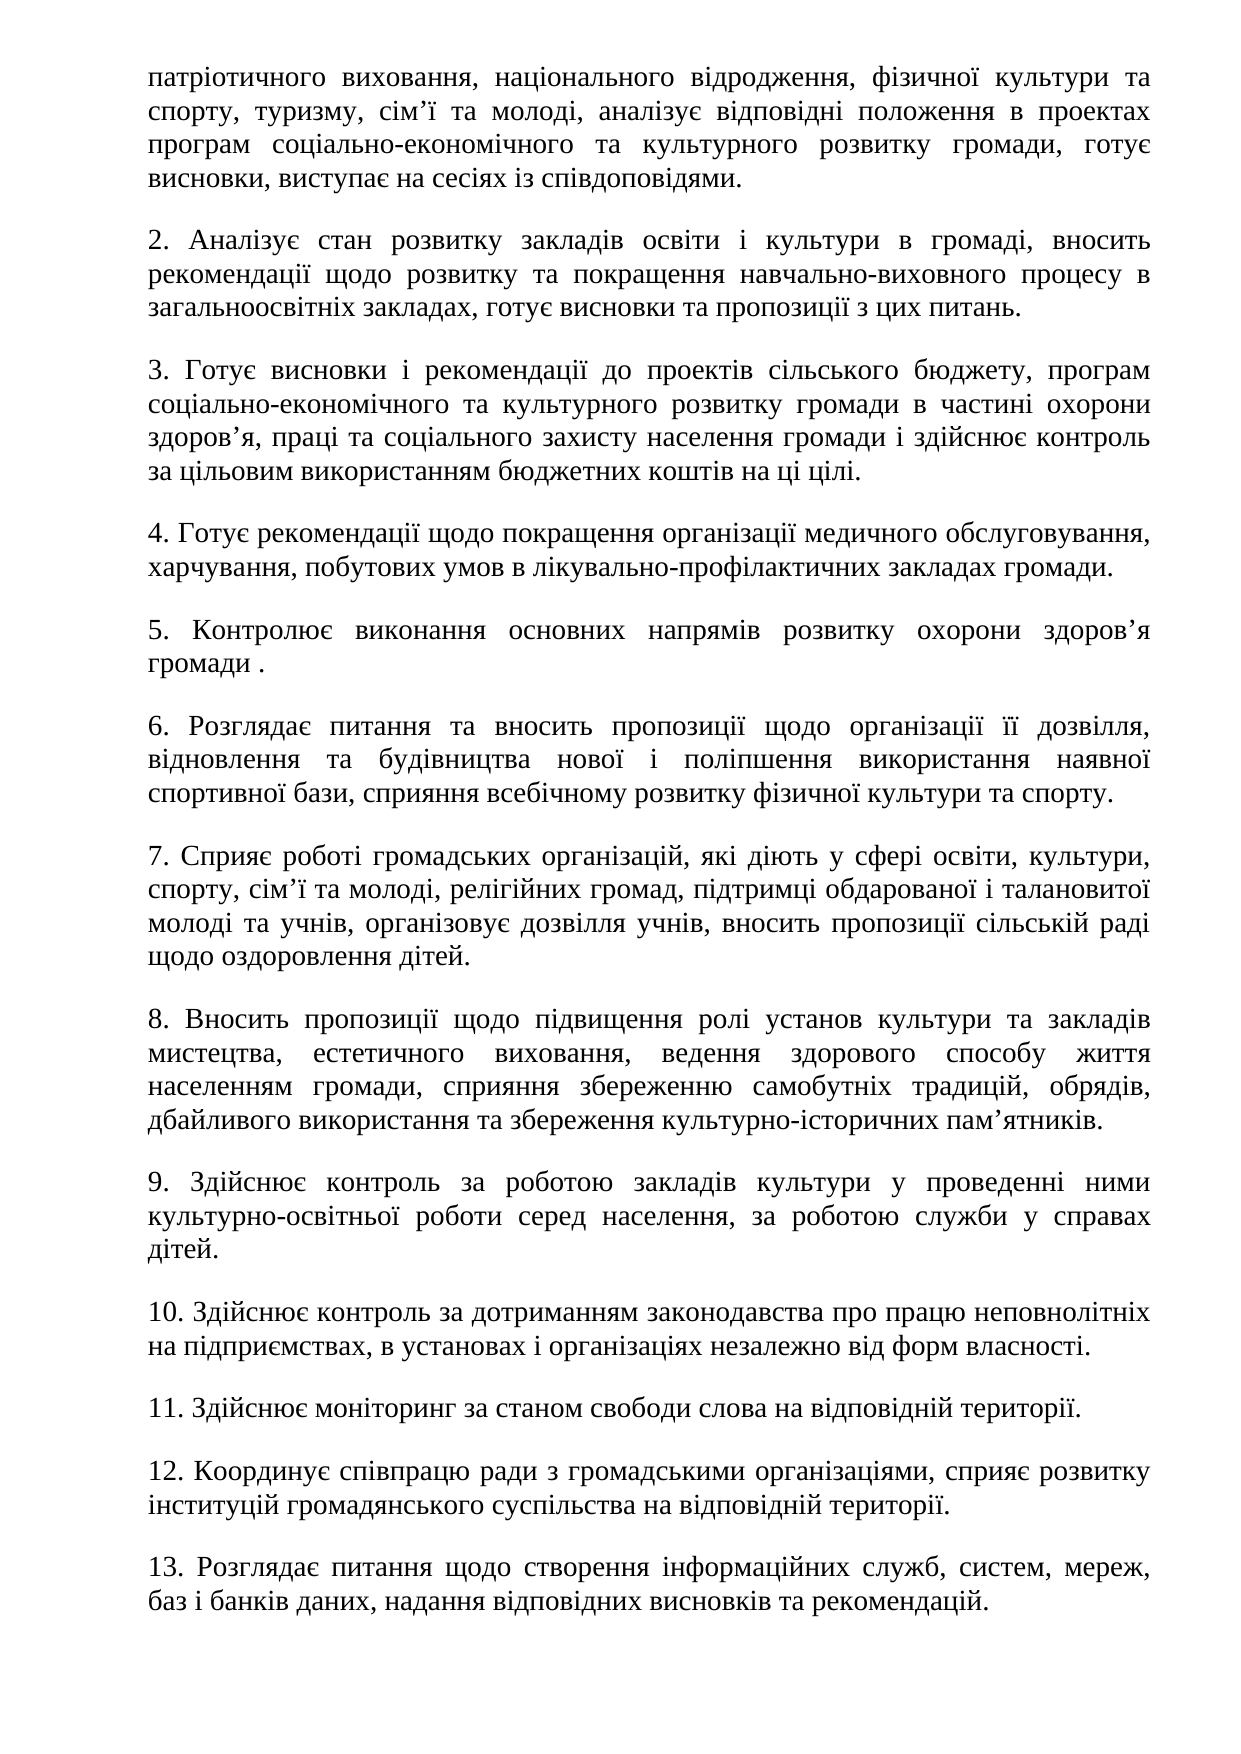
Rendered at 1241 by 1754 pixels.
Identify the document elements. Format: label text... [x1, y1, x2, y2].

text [148, 59, 1152, 193]
text 8. Вносить пропозиції щодо підвищення ролі установ культури та закладів мистецтва, естетичного виховання, ведення здорового способу життя населенням громади, сприяння збереженню самобутніх традицій, обрядів, дбайливого використання та збереження культурно-історичних пам’ятників. [148, 1001, 1152, 1135]
text 13. Розглядає питання щодо створення інформаційних служб, систем, мереж, баз і банків даних, надання відповідних висновків та рекомендацій. [148, 1549, 1152, 1617]
text 9. Здійснює контроль за роботою закладів культури у проведенні ними культурно-освітньої роботи серед населення, за роботою служби у справах дітей. [148, 1164, 1152, 1265]
text 12. Координує співпрацю ради з громадськими організаціями, сприяє розвитку інституцій громадянського суспільства на відповідній території. [148, 1453, 1152, 1520]
text 11. Здійснює моніторинг за станом свободи слова на відповідній території. [148, 1391, 1152, 1424]
text 2. Аналізує стан розвитку закладів освіти і культури в громаді, вносить рекомендації щодо розвитку та покращення навчально-виховного процесу в загальноосвітніх закладах, готує висновки та пропозиції з цих питань. [148, 222, 1152, 323]
text 6. Розглядає питання та вносить пропозиції щодо організації її дозвілля, відновлення та будівництва нової і поліпшення використання наявної спортивної бази, сприяння всебічному розвитку фізичної культури та спорту. [148, 708, 1152, 809]
text 5. Контролює виконання основних напрямів розвитку охорони здоров’я громади . [148, 612, 1152, 679]
text 10. Здійснює контроль за дотриманням законодавства про працю неповнолітніх на підприємствах, в установах і організаціях незалежно від форм власності. [148, 1294, 1152, 1361]
text 4. Готує рекомендації щодо покращення організації медичного обслуговування, харчування, побутових умов в лікувально-профілактичних закладах громади. [148, 516, 1152, 583]
text 7. Сприяє роботі громадських організацій, які діють у сфері освіти, культури, спорту, сім’ї та молоді, релігійних громад, підтримці обдарованої і талановитої молоді та учнів, організовує дозвілля учнів, вносить пропозиції сільській раді щодо оздоровлення дітей. [148, 838, 1152, 972]
text 3. Готує висновки і рекомендації до проектів сільського бюджету, програм соціально-економічного та культурного розвитку громади в частині охорони здоров’я, праці та соціального захисту населення громади і здійснює контроль за цільовим використанням бюджетних коштів на ці цілі. [148, 352, 1152, 486]
